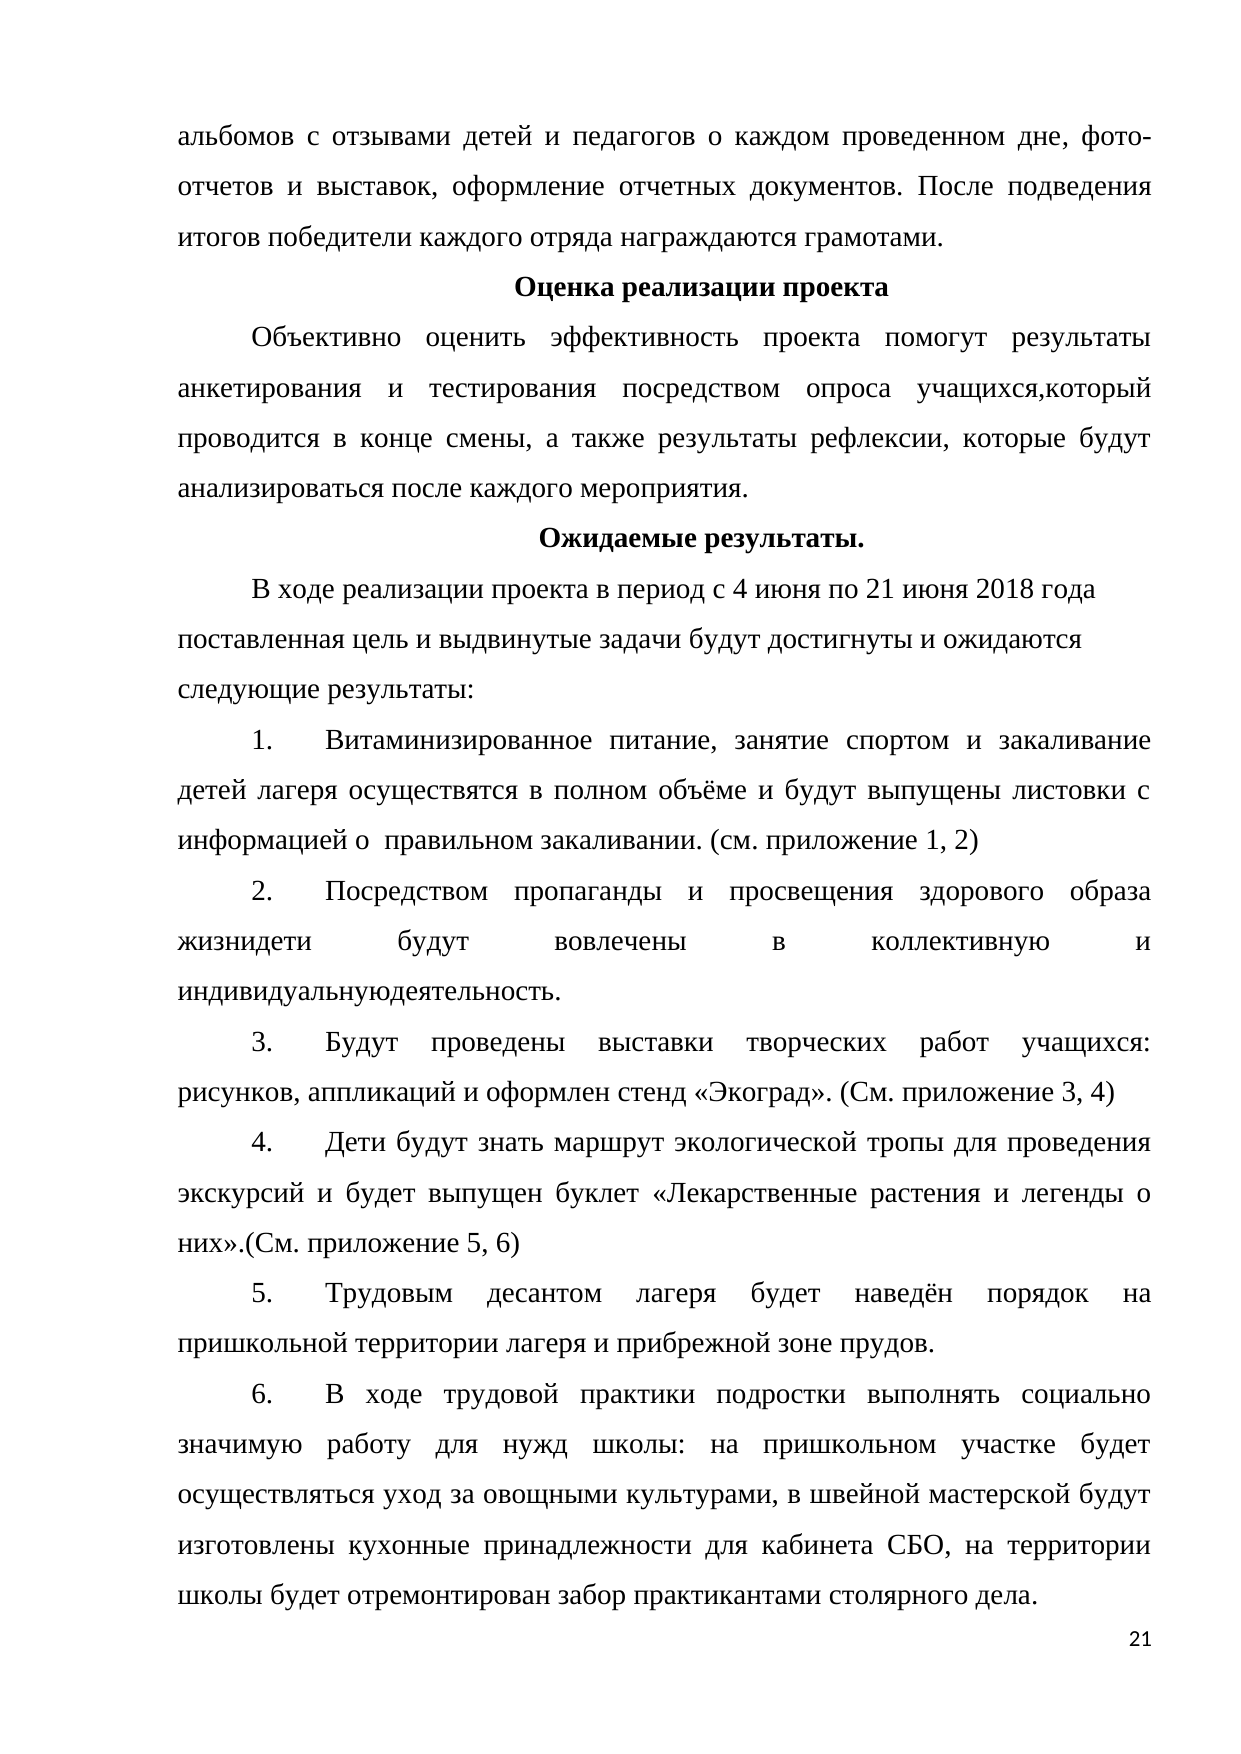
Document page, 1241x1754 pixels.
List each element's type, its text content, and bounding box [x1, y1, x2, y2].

list В ходе трудовой практики подростки выполнять социально значимую работу для нужд школы: на пришкольном участке будет осуществляться уход за овощными культурами, в швейной мастерской будут изготовлены кухонные принадлежности для кабинета СБО, на территории школы будет отремонтирован забор практикантами столярного дела. [177, 1376, 1152, 1611]
list Витаминизированное питание, занятие спортом и закаливание детей лагеря осуществятся в полном объёме и будут выпущены листовки с информацией о правильном закаливании. (см. приложение 1, 2) [177, 722, 1152, 856]
list Посредством пропаганды и просвещения здорового образа жизнидети будут вовлечены в коллективную и индивидуальнуюдеятельность. [177, 873, 1152, 1007]
text Оценка реализации проекта [177, 269, 1152, 303]
text В ходе реализации проекта в период с 4 июня по 21 июня 2018 года поставленная цель и выдвинутые задачи будут достигнуты и ожидаются следующие результаты: [177, 571, 1152, 705]
list Дети будут знать маршрут экологической тропы для проведения экскурсий и будет выпущен буклет «Лекарственные растения и легенды о них».(См. приложение 5, 6) [177, 1124, 1152, 1258]
list Будут проведены выставки творческих работ учащихся: рисунков, аппликаций и оформлен стенд «Экоград». (См. приложение 3, 4) [177, 1024, 1152, 1108]
text Ожидаемые результаты. [177, 521, 1152, 554]
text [177, 118, 1152, 252]
text Объективно оценить эффективность проекта помогут результаты анкетирования и тестирования посредством опроса учащихся,который проводится в конце смены, а также результаты рефлексии, которые будут анализироваться после каждого мероприятия. [177, 319, 1152, 504]
list Трудовым десантом лагеря будет наведён порядок на пришкольной территории лагеря и прибрежной зоне прудов. [177, 1275, 1152, 1359]
